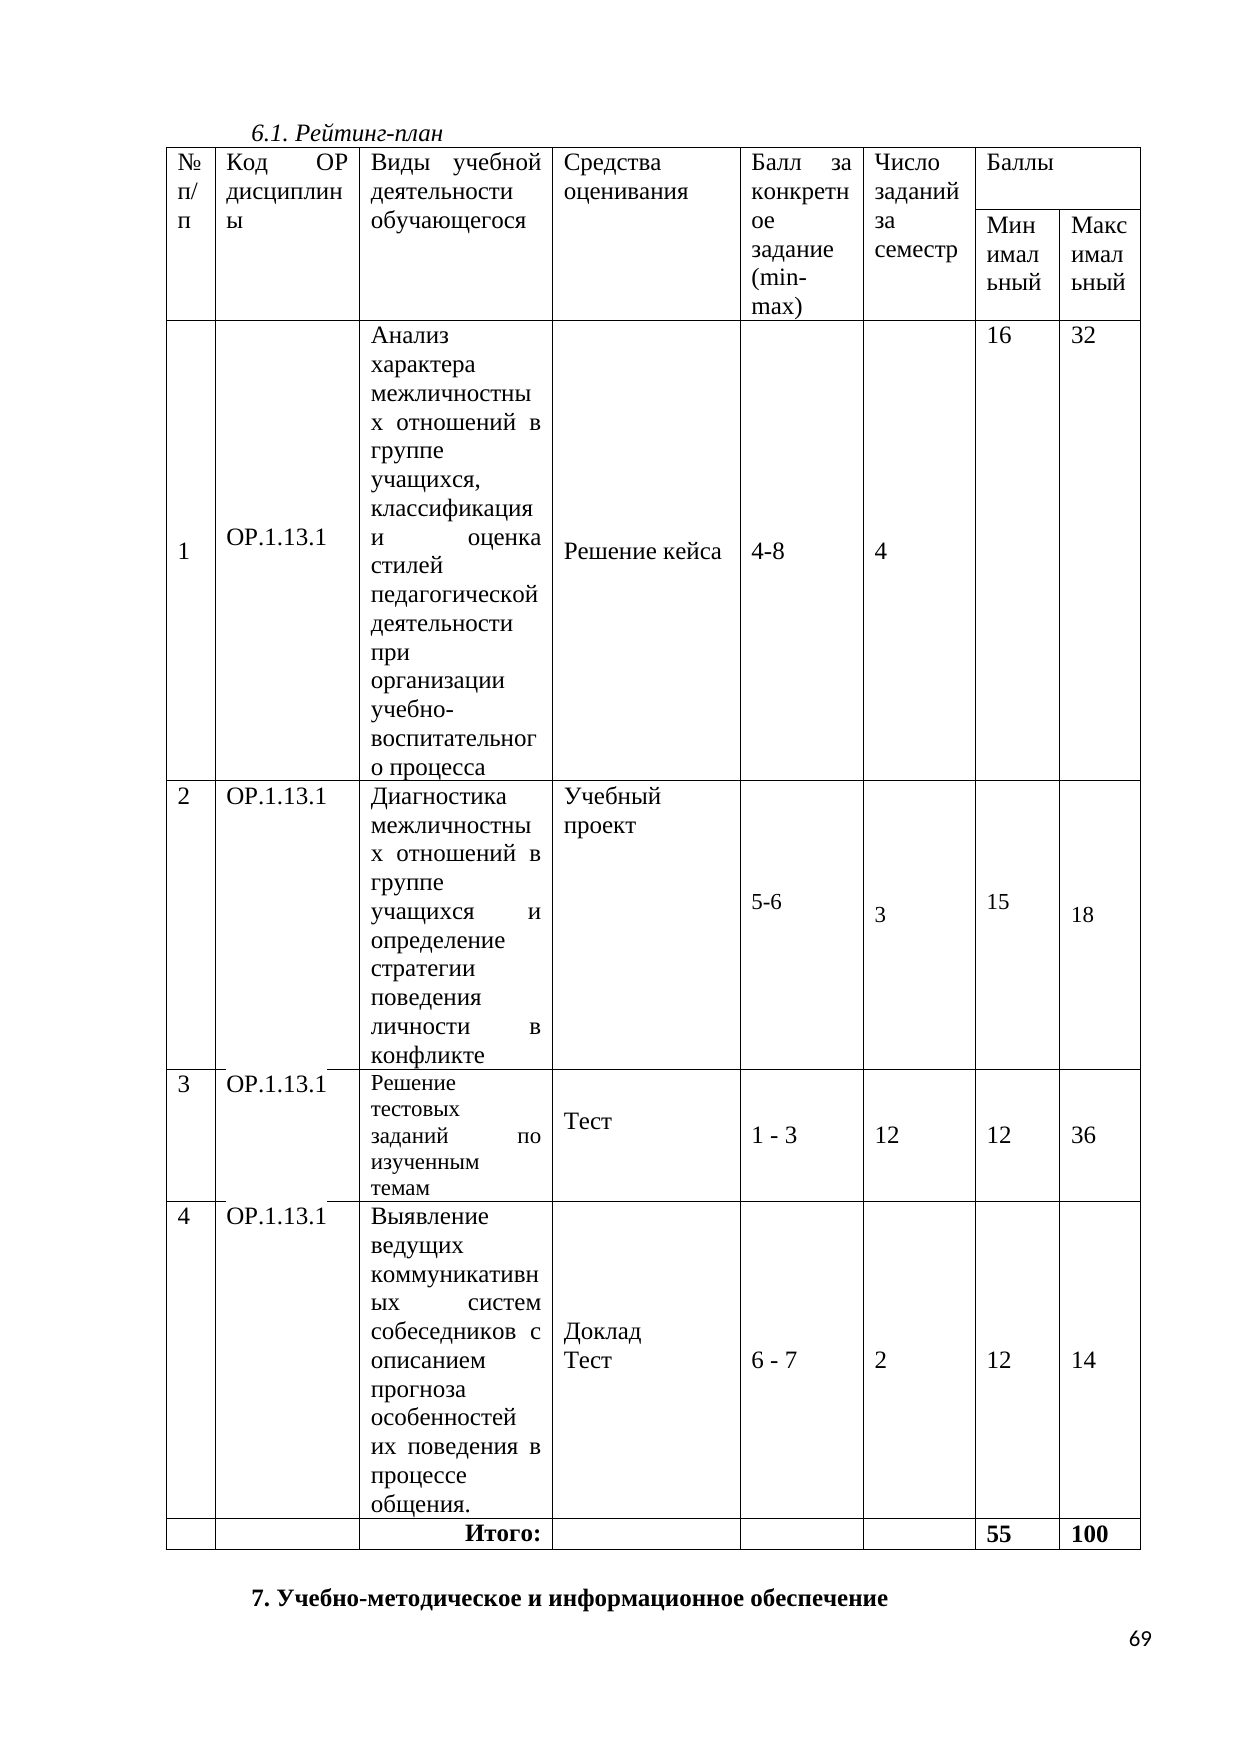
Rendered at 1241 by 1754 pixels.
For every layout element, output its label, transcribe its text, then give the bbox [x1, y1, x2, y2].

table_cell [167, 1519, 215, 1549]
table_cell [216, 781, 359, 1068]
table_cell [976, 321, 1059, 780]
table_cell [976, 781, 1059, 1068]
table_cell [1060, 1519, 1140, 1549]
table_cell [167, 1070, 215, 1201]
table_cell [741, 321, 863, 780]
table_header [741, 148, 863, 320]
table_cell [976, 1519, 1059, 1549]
text 6.1. Рейтинг-план [177, 118, 1152, 147]
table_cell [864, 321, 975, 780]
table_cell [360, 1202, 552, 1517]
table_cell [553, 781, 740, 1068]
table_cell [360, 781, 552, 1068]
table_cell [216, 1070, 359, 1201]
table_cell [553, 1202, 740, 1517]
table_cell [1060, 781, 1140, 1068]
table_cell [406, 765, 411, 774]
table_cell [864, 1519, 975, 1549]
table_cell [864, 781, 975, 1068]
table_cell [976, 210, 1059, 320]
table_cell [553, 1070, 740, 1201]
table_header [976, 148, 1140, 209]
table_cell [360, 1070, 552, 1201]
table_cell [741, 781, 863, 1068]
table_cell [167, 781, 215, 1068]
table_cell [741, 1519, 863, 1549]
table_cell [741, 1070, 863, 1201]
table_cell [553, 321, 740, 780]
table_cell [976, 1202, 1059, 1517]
text 7. Учебно-методическое и информационное обеспечение [177, 1583, 1152, 1612]
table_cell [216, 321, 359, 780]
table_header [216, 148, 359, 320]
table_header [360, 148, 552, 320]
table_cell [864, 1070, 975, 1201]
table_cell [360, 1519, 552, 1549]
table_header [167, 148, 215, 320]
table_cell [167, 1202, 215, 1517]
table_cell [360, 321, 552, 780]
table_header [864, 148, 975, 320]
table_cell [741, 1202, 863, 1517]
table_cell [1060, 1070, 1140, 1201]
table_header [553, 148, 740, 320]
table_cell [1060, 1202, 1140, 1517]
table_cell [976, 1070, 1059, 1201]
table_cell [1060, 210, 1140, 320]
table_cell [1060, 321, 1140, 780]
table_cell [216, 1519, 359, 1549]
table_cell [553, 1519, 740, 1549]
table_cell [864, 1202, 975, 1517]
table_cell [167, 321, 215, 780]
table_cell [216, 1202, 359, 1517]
